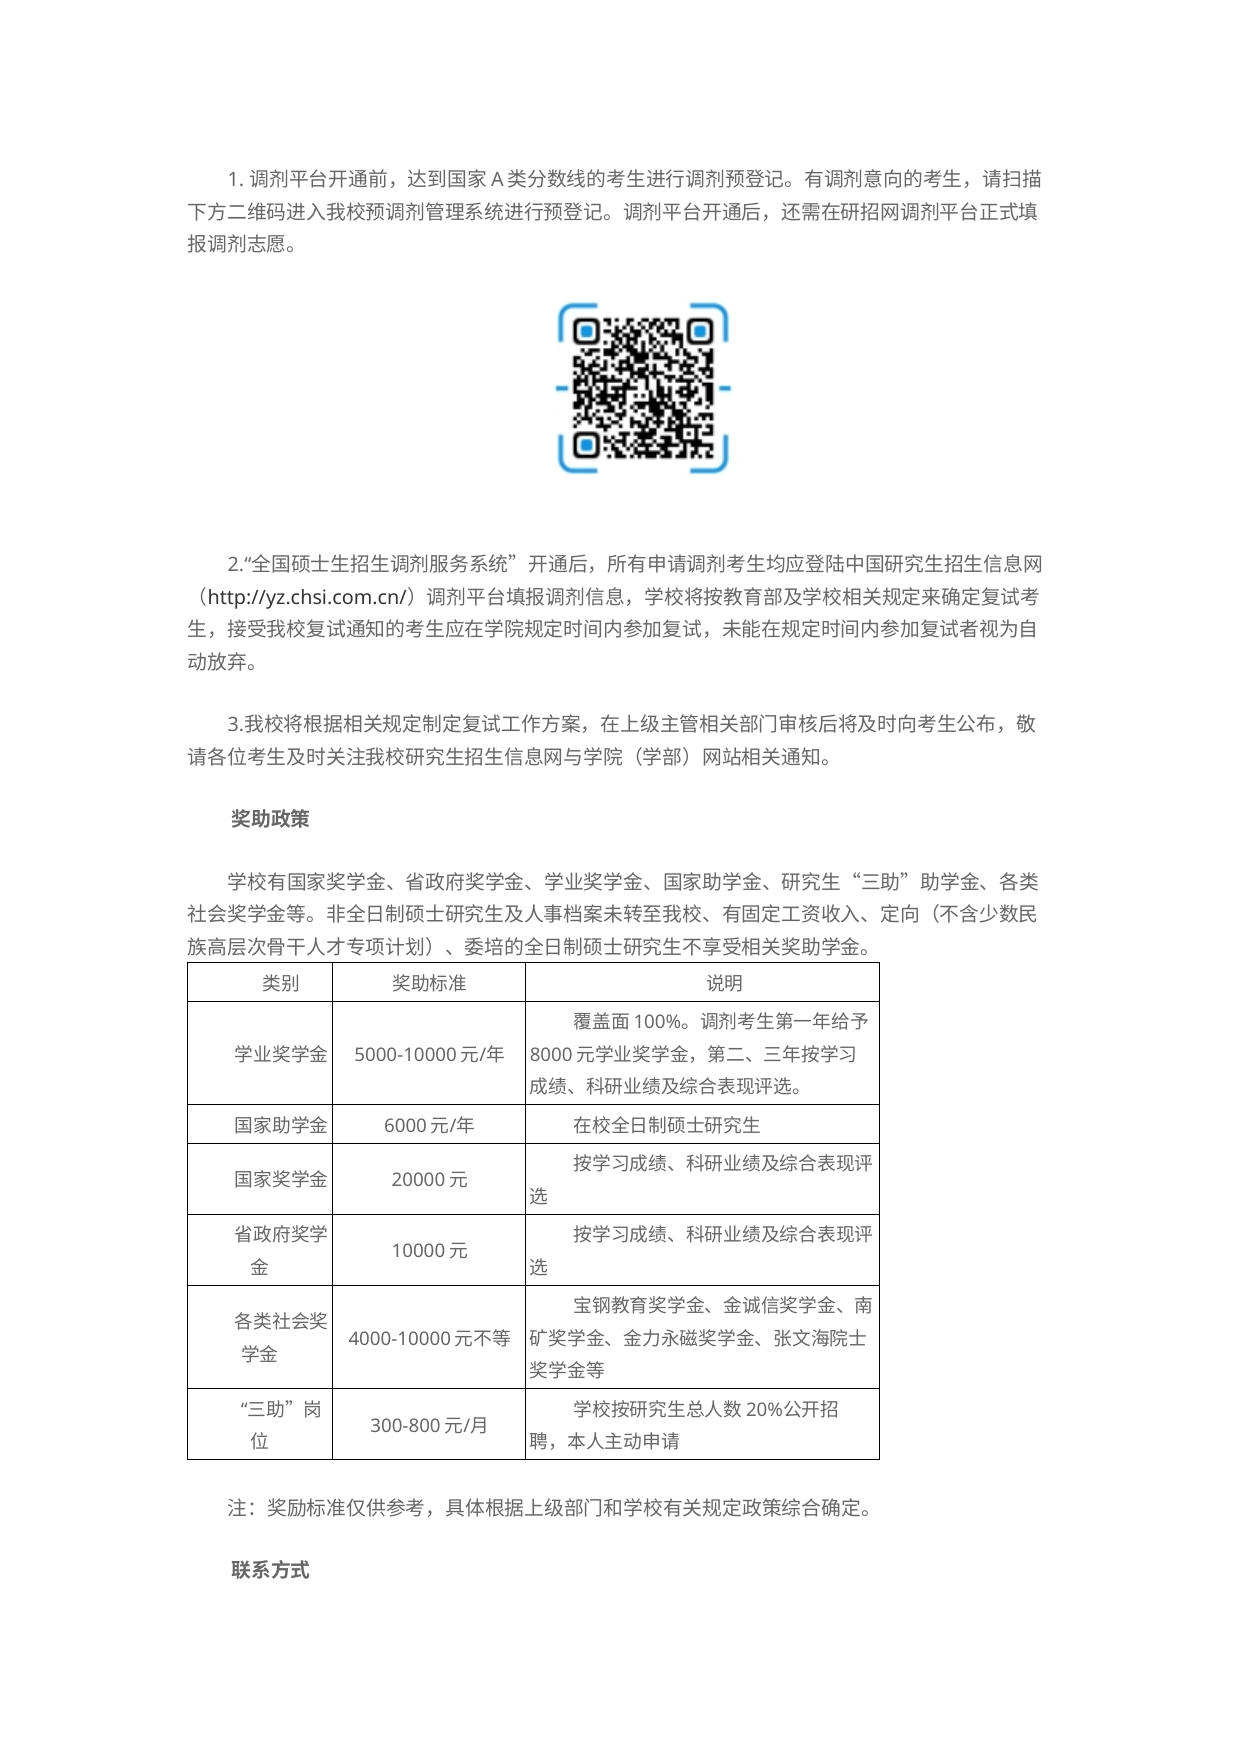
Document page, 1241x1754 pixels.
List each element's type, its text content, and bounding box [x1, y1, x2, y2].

picture [527, 289, 757, 488]
table_cell 300-800元/月 [333, 1389, 525, 1459]
table_cell 按学习成绩、科研业绩及综合表现评选 [526, 1144, 879, 1214]
table_cell 20000元 [333, 1144, 525, 1214]
table_cell 学业奖学金 [188, 1002, 332, 1104]
table_header 奖助标准 [333, 963, 525, 1001]
text 联系方式 [187, 1553, 1053, 1585]
table_cell 按学习成绩、科研业绩及综合表现评选 [526, 1215, 879, 1285]
table_cell 覆盖面100%。调剂考生第一年给予8000元学业奖学金，第二、三年按学习成绩、科研业绩及综合表现评选。 [526, 1002, 879, 1104]
table_cell 4000-10000元不等 [333, 1286, 525, 1388]
table_header 说明 [526, 963, 879, 1001]
text 学校有国家奖学金、省政府奖学金、学业奖学金、国家助学金、研究生“三助”助学金、各类社会奖学金等。非全日制硕士研究生及人事档案未转至我校、有固定工资收入、定向（不含少数民族高层次骨干人才专项计划）、委培的全日制硕士研究生不享受相关奖助学金。 [187, 864, 1053, 962]
table_cell 5000-10000元/年 [333, 1002, 525, 1104]
text 注：奖励标准仅供参考，具体根据上级部门和学校有关规定政策综合确定。 [187, 1490, 1053, 1523]
table_cell 省政府奖学金 [188, 1215, 332, 1285]
table_cell 在校全日制硕士研究生 [526, 1105, 879, 1143]
text 3.我校将根据相关规定制定复试工作方案，在上级主管相关部门审核后将及时向考生公布，敬请各位考生及时关注我校研究生招生信息网与学院（学部）网站相关通知。 [187, 707, 1053, 772]
table_header 类别 [188, 963, 332, 1001]
table_cell “三助”岗位 [188, 1389, 332, 1459]
table_cell 国家奖学金 [188, 1144, 332, 1214]
table_cell 宝钢教育奖学金、金诚信奖学金、南矿奖学金、金力永磁奖学金、张文海院士奖学金等 [526, 1286, 879, 1388]
table_cell 各类社会奖学金 [188, 1286, 332, 1388]
table_cell 国家助学金 [188, 1105, 332, 1143]
table_cell 6000元/年 [333, 1105, 525, 1143]
table_cell 10000元 [333, 1215, 525, 1285]
text 奖助政策 [187, 802, 1053, 834]
text 2.“全国硕士生招生调剂服务系统”开通后，所有申请调剂考生均应登陆中国研究生招生信息网（http://yz.chsi.com.cn/）调剂平台填报调剂信息，学校将按教育部及学校相关规定来确定复试考生，接受我校复试通知的考生应在学院规定时间内参加复试，未能在规定时间内参加复试者视为自动放弃。 [187, 547, 1053, 677]
table_cell 学校按研究生总人数20%公开招聘，本人主动申请 [526, 1389, 879, 1459]
text 1. 调剂平台开通前，达到国家A类分数线的考生进行调剂预登记。有调剂意向的考生，请扫描下方二维码进入我校预调剂管理系统进行预登记。调剂平台开通后，还需在研招网调剂平台正式填报调剂志愿。 [187, 162, 1053, 259]
